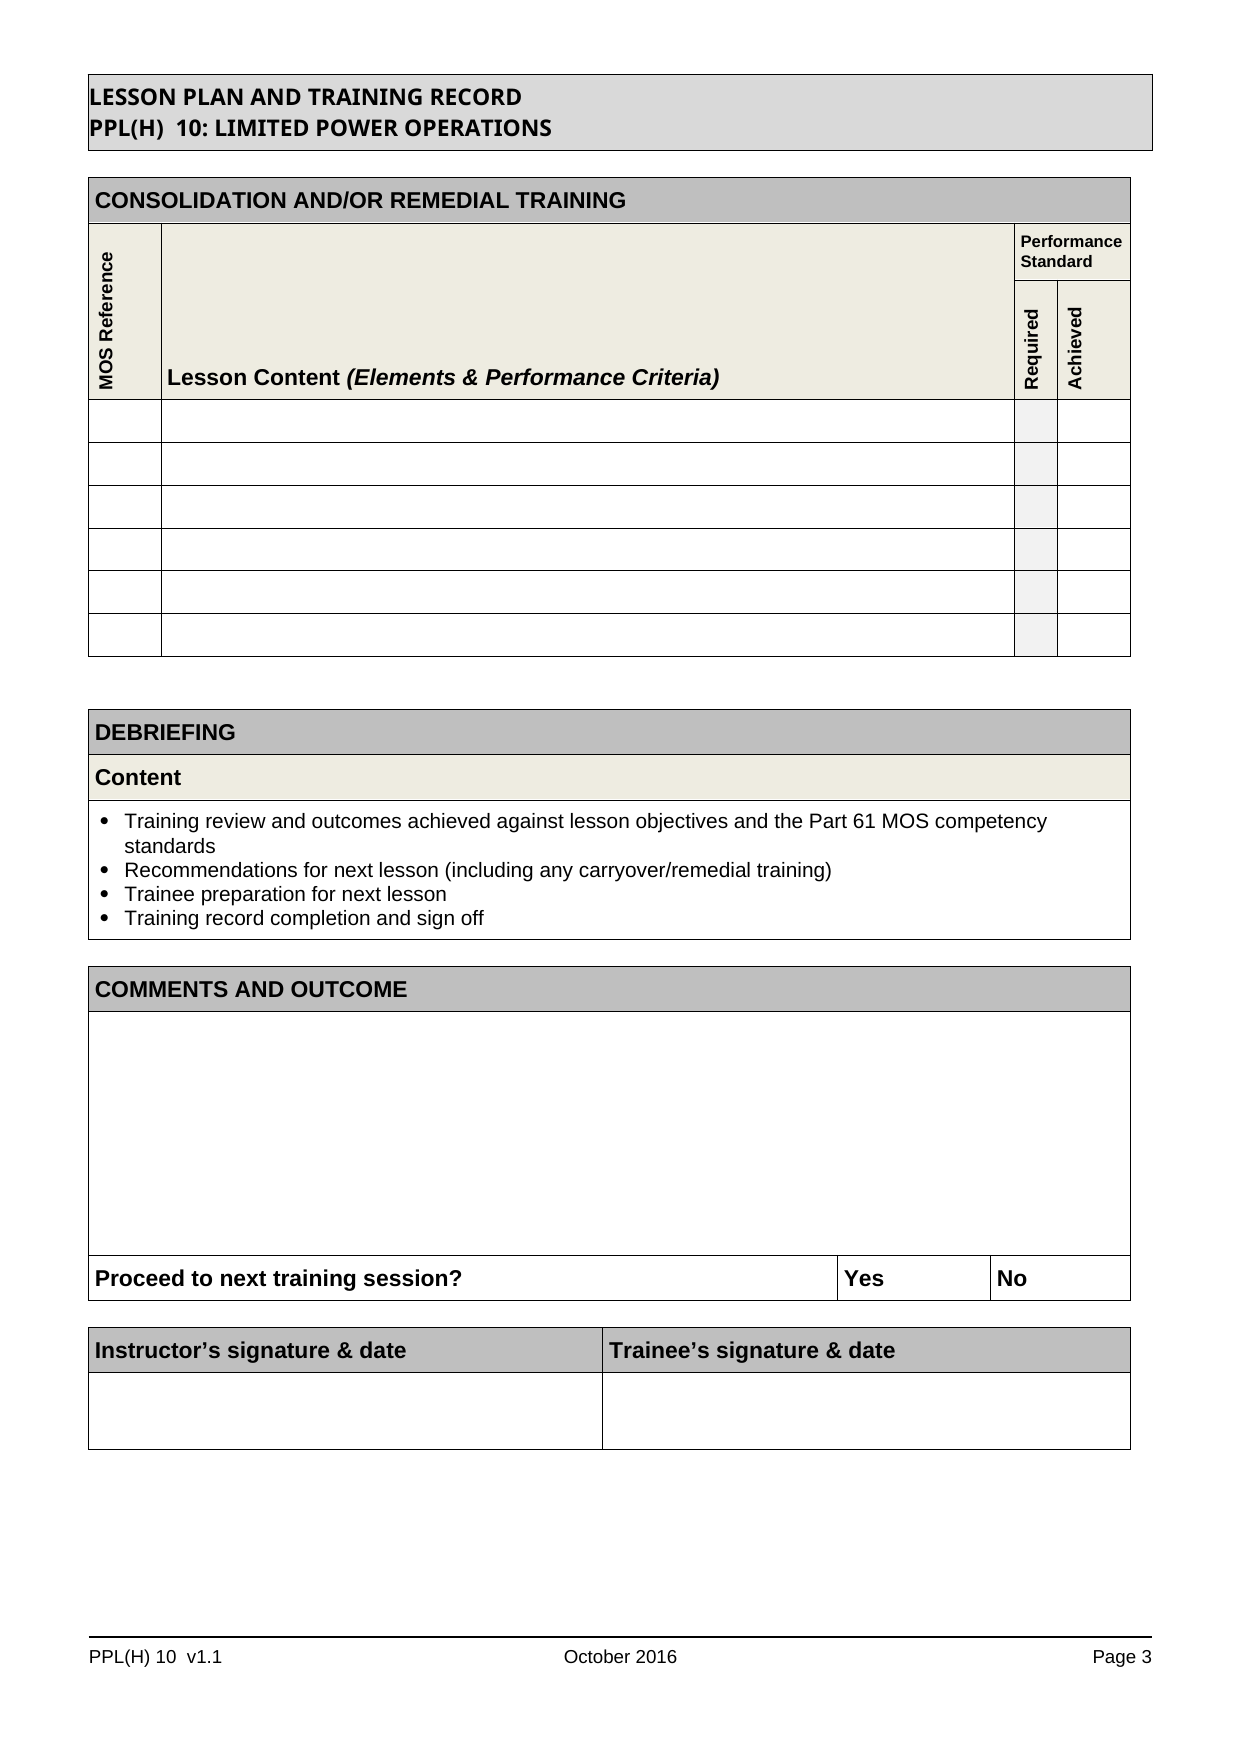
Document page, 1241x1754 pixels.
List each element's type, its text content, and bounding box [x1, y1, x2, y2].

table_cell Lesson Content (Elements & Performance Criteria) [162, 224, 1014, 399]
table_cell [89, 486, 161, 527]
table_cell [1015, 614, 1057, 656]
table_cell Training review and outcomes achieved against lesson objectives and the Part 61 MOS competency standards Recommendations for next lesson (including any carryover/remedial training) Trainee preparation for next lesson Training record completion and sign off [89, 801, 1130, 938]
table_header COMMENTS AND OUTCOME [89, 967, 1130, 1011]
table_cell Proceed to next training session? [89, 1256, 837, 1300]
table_cell [89, 400, 161, 442]
table_cell [162, 443, 1014, 485]
table_cell [1015, 486, 1057, 527]
table_cell [1015, 529, 1057, 570]
table_cell MOS Reference [89, 224, 161, 399]
table_cell [603, 1373, 1130, 1449]
table_cell [1058, 400, 1130, 442]
table_cell [1058, 486, 1130, 527]
table_header DEBRIEFING [89, 710, 1130, 754]
table_header CONSOLIDATION AND/OR REMEDIAL TRAINING [89, 178, 1130, 222]
table_cell [1058, 443, 1130, 485]
table_cell [89, 1012, 1130, 1255]
table_cell [1015, 571, 1057, 613]
table_cell Achieved [1058, 281, 1130, 399]
table_cell [1058, 614, 1130, 656]
table_cell [89, 443, 161, 485]
table_cell No [991, 1256, 1130, 1300]
table_header Instructor’s signature & date [89, 1328, 602, 1372]
table_cell [1015, 443, 1057, 485]
table_cell [162, 529, 1014, 570]
table_cell [89, 571, 161, 613]
table_cell [89, 1373, 602, 1449]
table_cell [1015, 400, 1057, 442]
table_cell [89, 529, 161, 570]
table_cell [162, 571, 1014, 613]
table_cell Required [1015, 281, 1057, 399]
table_cell [1058, 571, 1130, 613]
table_cell [89, 614, 161, 656]
table_header Trainee’s signature & date [603, 1328, 1130, 1372]
table_cell [1058, 529, 1130, 570]
table_cell [162, 486, 1014, 527]
table_cell [162, 400, 1014, 442]
table_cell Content [89, 755, 1130, 799]
table_cell [162, 614, 1014, 656]
table_cell Yes [838, 1256, 990, 1300]
table_cell Performance Standard [1015, 224, 1130, 279]
